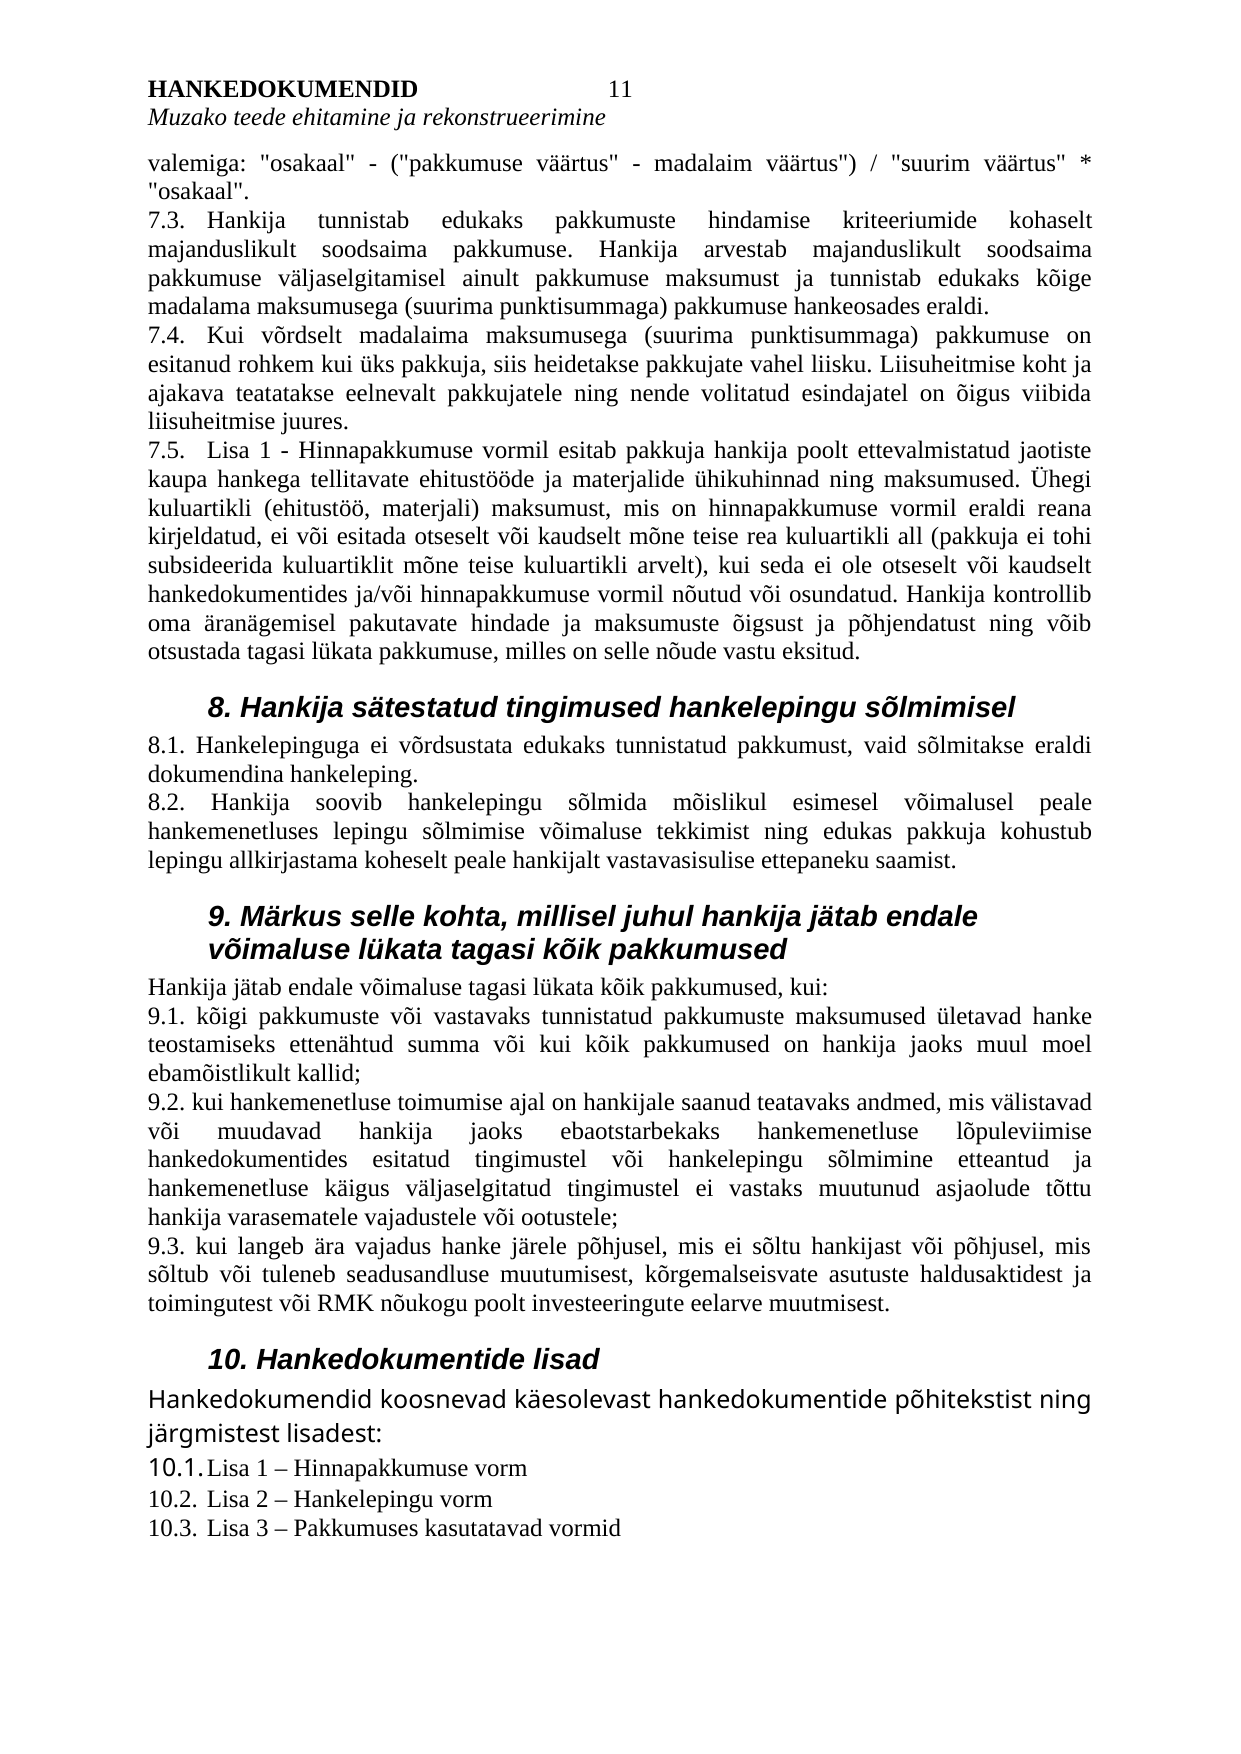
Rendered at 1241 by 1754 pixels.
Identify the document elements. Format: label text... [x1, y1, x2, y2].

text Hankija jätab endale võimaluse tagasi lükata kõik pakkumused, kui: [148, 972, 1093, 1001]
text 8.1. Hankelepinguga ei võrdsustata edukaks tunnistatud pakkumust, vaid sõlmitakse eraldi dokumendina hankeleping. [148, 730, 1093, 787]
subtitle 10. Hankedokumentide lisad [148, 1342, 1093, 1376]
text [148, 148, 1093, 205]
text 10.1. Lisa 1 – Hinnapakkumuse vorm [148, 1450, 1093, 1484]
subtitle 9. Märkus selle kohta, millisel juhul hankija jätab endale võimaluse lükata tagasi kõik pakkumused [148, 899, 1093, 966]
text Hankedokumendid koosnevad käesolevast hankedokumentide põhitekstist ning järgmistest lisadest: [148, 1382, 1093, 1450]
text 10.2. Lisa 2 – Hankelepingu vorm [148, 1484, 1093, 1513]
text 7.3. Hankija tunnistab edukaks pakkumuste hindamise kriteeriumide kohaselt majanduslikult soodsaima pakkumuse. Hankija arvestab majanduslikult soodsaima pakkumuse väljaselgitamisel ainult pakkumuse maksumust ja tunnistab edukaks kõige madalama maksumusega (suurima punktisummaga) pakkumuse hankeosades eraldi. [148, 205, 1093, 320]
text 9.2. kui hankemenetluse toimumise ajal on hankijale saanud teatavaks andmed, mis välistavad või muudavad hankija jaoks ebaotstarbekaks hankemenetluse lõpuleviimise hankedokumentides esitatud tingimustel või hankelepingu sõlmimine etteantud ja hankemenetluse käigus väljaselgitatud tingimustel ei vastaks muutunud asjaolude tõttu hankija varasematele vajadustele või ootustele; [148, 1087, 1093, 1231]
text 8.2. Hankija soovib hankelepingu sõlmida mõislikul esimesel võimalusel peale hankemenetluses lepingu sõlmimise võimaluse tekkimist ning edukas pakkuja kohustub lepingu allkirjastama koheselt peale hankijalt vastavasisulise ettepaneku saamist. [148, 787, 1093, 874]
subtitle 8. Hankija sätestatud tingimused hankelepingu sõlmimisel [148, 690, 1093, 724]
text 10.3. Lisa 3 – Pakkumuses kasutatavad vormid [148, 1513, 1093, 1541]
text 9.3. kui langeb ära vajadus hanke järele põhjusel, mis ei sõltu hankijast või põhjusel, mis sõltub või tuleneb seadusandluse muutumisest, kõrgemalseisvate asutuste haldusaktidest ja toimingutest või RMK nõukogu poolt investeeringute eelarve muutmisest. [148, 1231, 1093, 1317]
text 9.1. kõigi pakkumuste või vastavaks tunnistatud pakkumuste maksumused ületavad hanke teostamiseks ettenähtud summa või kui kõik pakkumused on hankija jaoks muul moel ebamõistlikult kallid; [148, 1001, 1093, 1087]
text 7.4. Kui võrdselt madalaima maksumusega (suurima punktisummaga) pakkumuse on esitanud rohkem kui üks pakkuja, siis heidetakse pakkujate vahel liisku. Liisuheitmise koht ja ajakava teatatakse eelnevalt pakkujatele ning nende volitatud esindajatel on õigus viibida liisuheitmise juures. [148, 320, 1093, 435]
text 7.5. Lisa 1 - Hinnapakkumuse vormil esitab pakkuja hankija poolt ettevalmistatud jaotiste kaupa hankega tellitavate ehitustööde ja materjalide ühikuhinnad ning maksumused. Ühegi kuluartikli (ehitustöö, materjali) maksumust, mis on hinnapakkumuse vormil eraldi reana kirjeldatud, ei või esitada otseselt või kaudselt mõne teise rea kuluartikli all (pakkuja ei tohi subsideerida kuluartiklit mõne teise kuluartikli arvelt), kui seda ei ole otseselt või kaudselt hankedokumentides ja/või hinnapakkumuse vormil nõutud või osundatud. Hankija kontrollib oma äranägemisel pakutavate hindade ja maksumuste õigsust ja põhjendatust ning võib otsustada tagasi lükata pakkumuse, milles on selle nõude vastu eksitud. [148, 435, 1093, 665]
